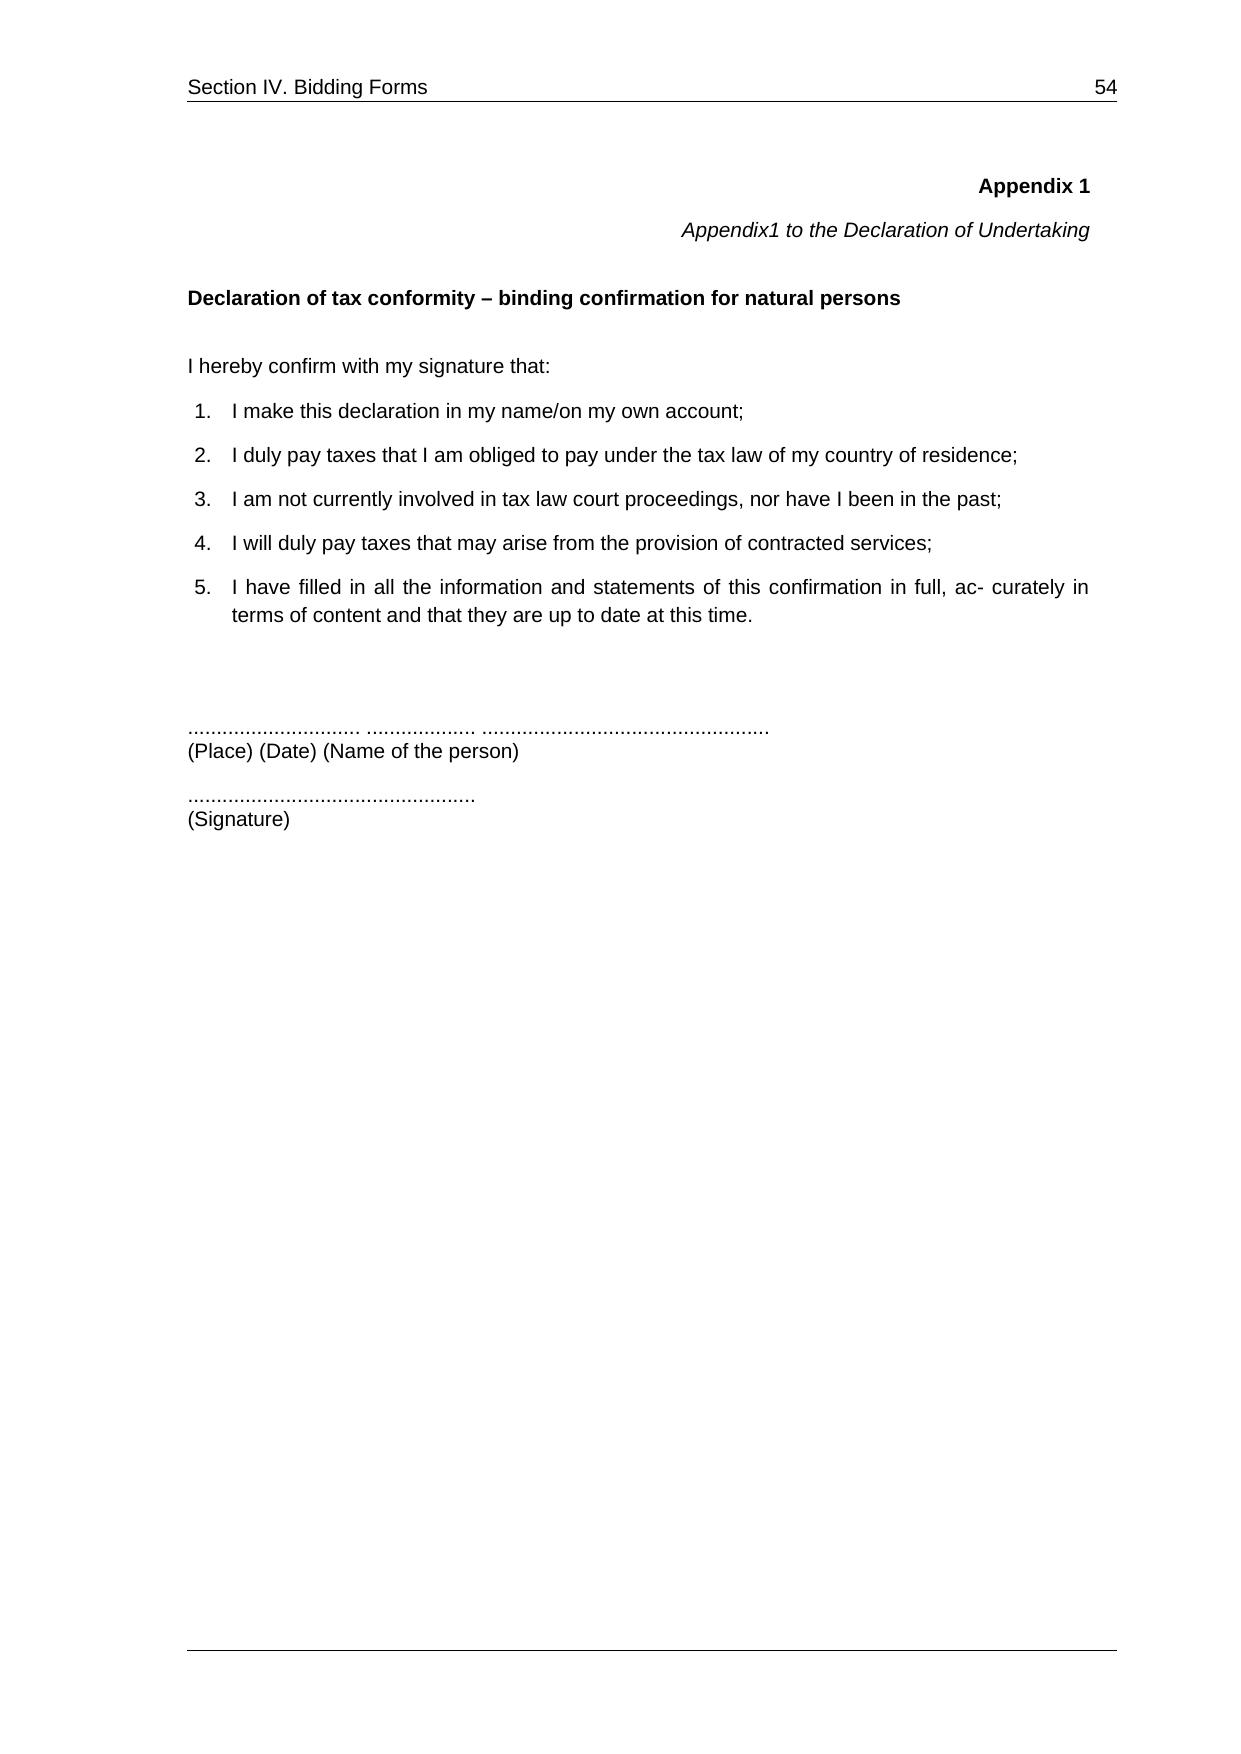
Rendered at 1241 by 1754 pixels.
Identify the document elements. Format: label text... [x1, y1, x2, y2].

text .................................................. [187, 783, 1090, 807]
text (Signature) [187, 807, 1090, 831]
list I duly pay taxes that I am obliged to pay under the tax law of my country of residence; [194, 443, 1090, 467]
list I am not currently involved in tax law court proceedings, nor have I been in the past; [194, 487, 1090, 511]
text Appendix1 to the Declaration of Undertaking [187, 218, 1090, 242]
list I will duly pay taxes that may arise from the provision of contracted services; [194, 531, 1090, 555]
list I have filled in all the information and statements of this confirmation in full, ac- curately in terms of content and that they are up to date at this time. [194, 575, 1090, 627]
text .............................. ................... .................................................. [187, 715, 1090, 739]
text Appendix 1 [187, 174, 1090, 198]
text (Place) (Date) (Name of the person) [187, 739, 1090, 763]
text Declaration of tax conformity – binding confirmation for natural persons [187, 286, 1090, 310]
list I make this declaration in my name/on my own account; [194, 398, 1090, 422]
text I hereby confirm with my signature that: [187, 354, 1090, 378]
